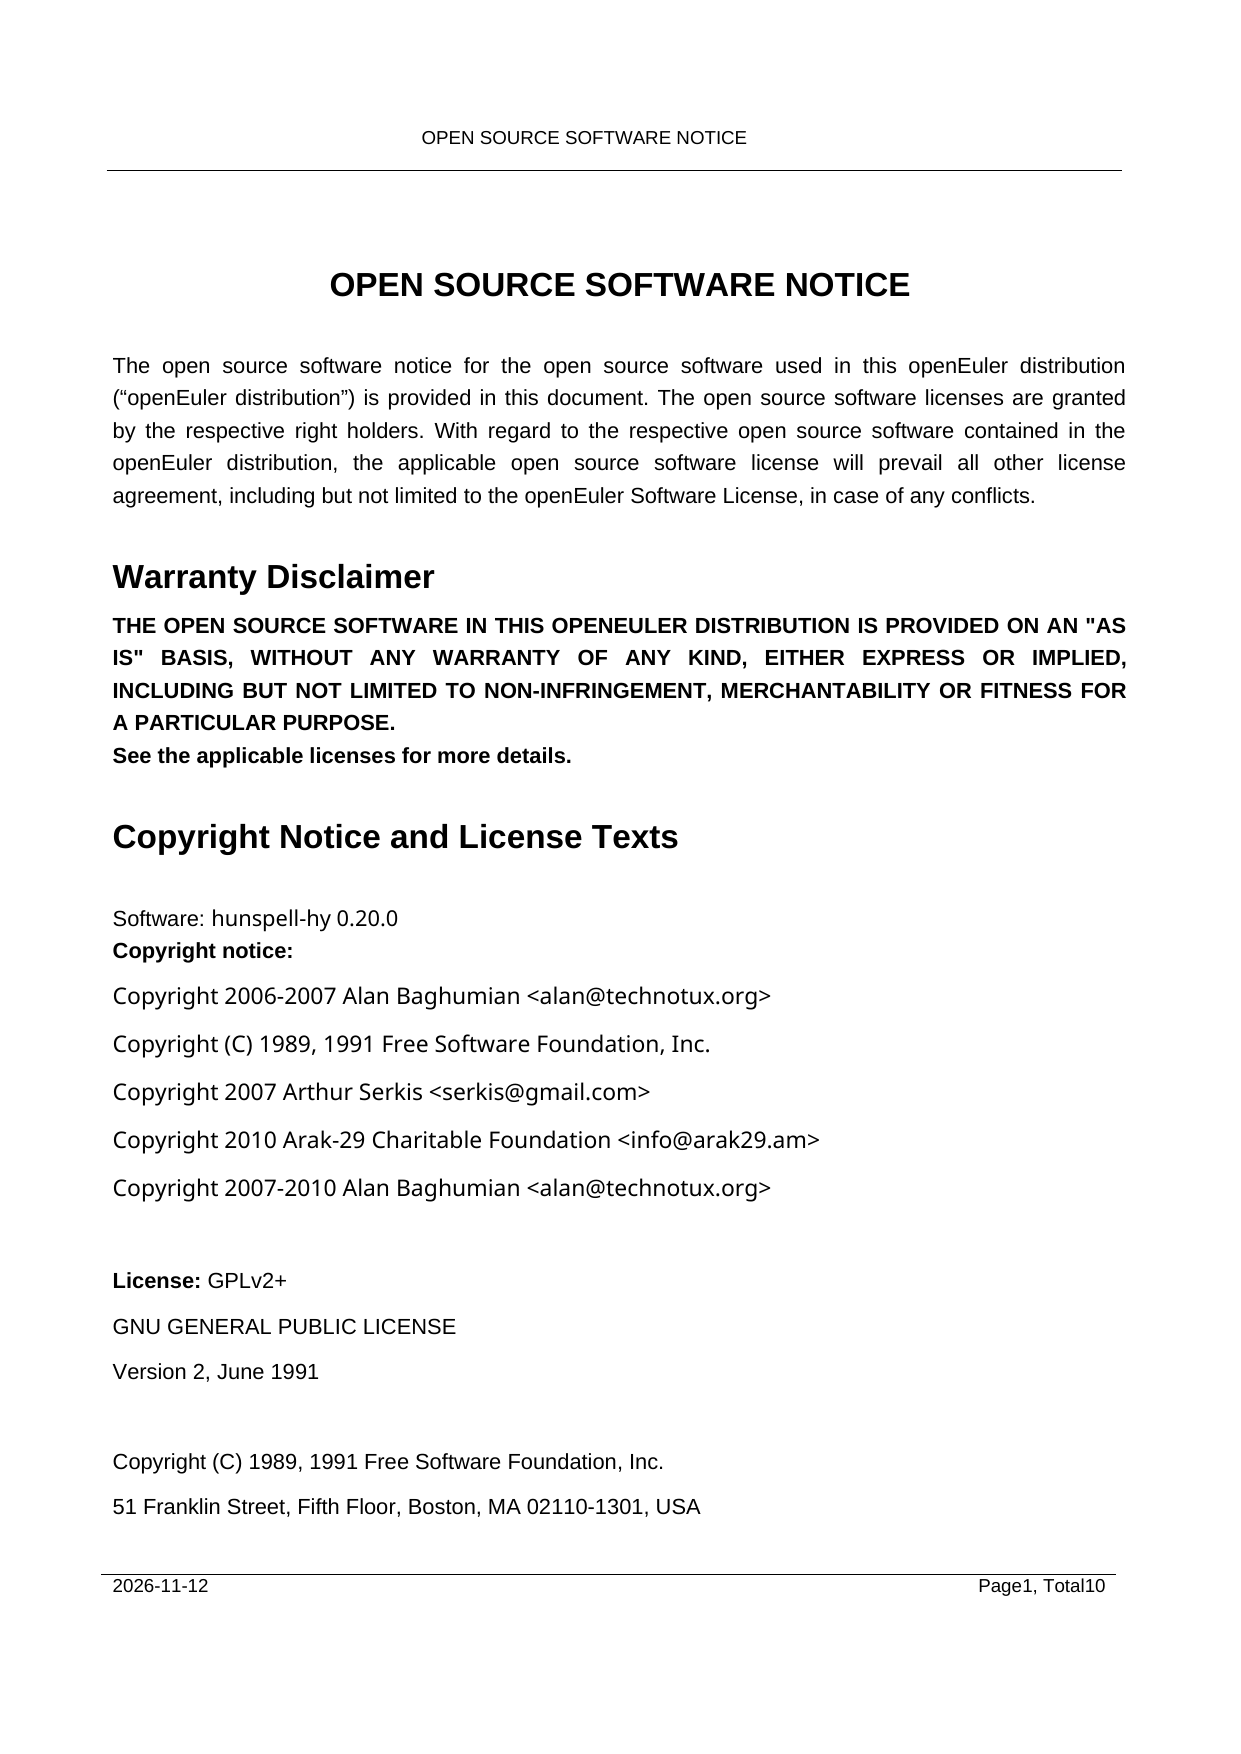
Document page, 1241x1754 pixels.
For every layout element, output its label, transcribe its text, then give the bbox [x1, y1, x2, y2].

text 51 Franklin Street, Fifth Floor, Boston, MA 02110-1301, USA [112, 1490, 1128, 1523]
text License: GPLv2+ [112, 1265, 1128, 1297]
text Copyright (C) 1989, 1991 Free Software Foundation, Inc. [112, 1027, 1128, 1060]
text Warranty Disclaimer [112, 544, 1128, 609]
text Copyright 2006-2007 Alan Baghumian <alan@technotux.org> [112, 979, 1128, 1012]
text Copyright 2010 Arak-29 Charitable Foundation <info@arak29.am> [112, 1123, 1128, 1156]
text THE OPEN SOURCE SOFTWARE IN THIS OPENEULER DISTRIBUTION IS PROVIDED ON AN "AS IS" BASIS, WITHOUT ANY WARRANTY OF ANY KIND, EITHER EXPRESS OR IMPLIED, INCLUDING BUT NOT LIMITED TO NON-INFRINGEMENT, MERCHANTABILITY OR FITNESS FOR A PARTICULAR PURPOSE. See the applicable licenses for more details. [112, 609, 1128, 771]
text Software: hunspell-hy 0.20.0 [112, 901, 1128, 934]
text Copyright 2007-2010 Alan Baghumian <alan@technotux.org> [112, 1172, 1128, 1204]
text Copyright 2007 Arthur Serkis <serkis@gmail.com> [112, 1075, 1128, 1108]
text Copyright (C) 1989, 1991 Free Software Foundation, Inc. [112, 1445, 1128, 1478]
text OPEN SOURCE SOFTWARE NOTICE [112, 251, 1128, 316]
text Version 2, June 1991 [112, 1355, 1128, 1387]
text GNU GENERAL PUBLIC LICENSE [112, 1310, 1128, 1342]
text Copyright notice: [112, 934, 1128, 966]
text The open source software notice for the open source software used in this openEuler distribution (“openEuler distribution”) is provided in this document. The open source software licenses are granted by the respective right holders. With regard to the respective open source software contained in the openEuler distribution, the applicable open source software license will prevail all other license agreement, including but not limited to the openEuler Software License, in case of any conflicts. [112, 349, 1128, 511]
text Copyright Notice and License Texts [112, 804, 1128, 869]
